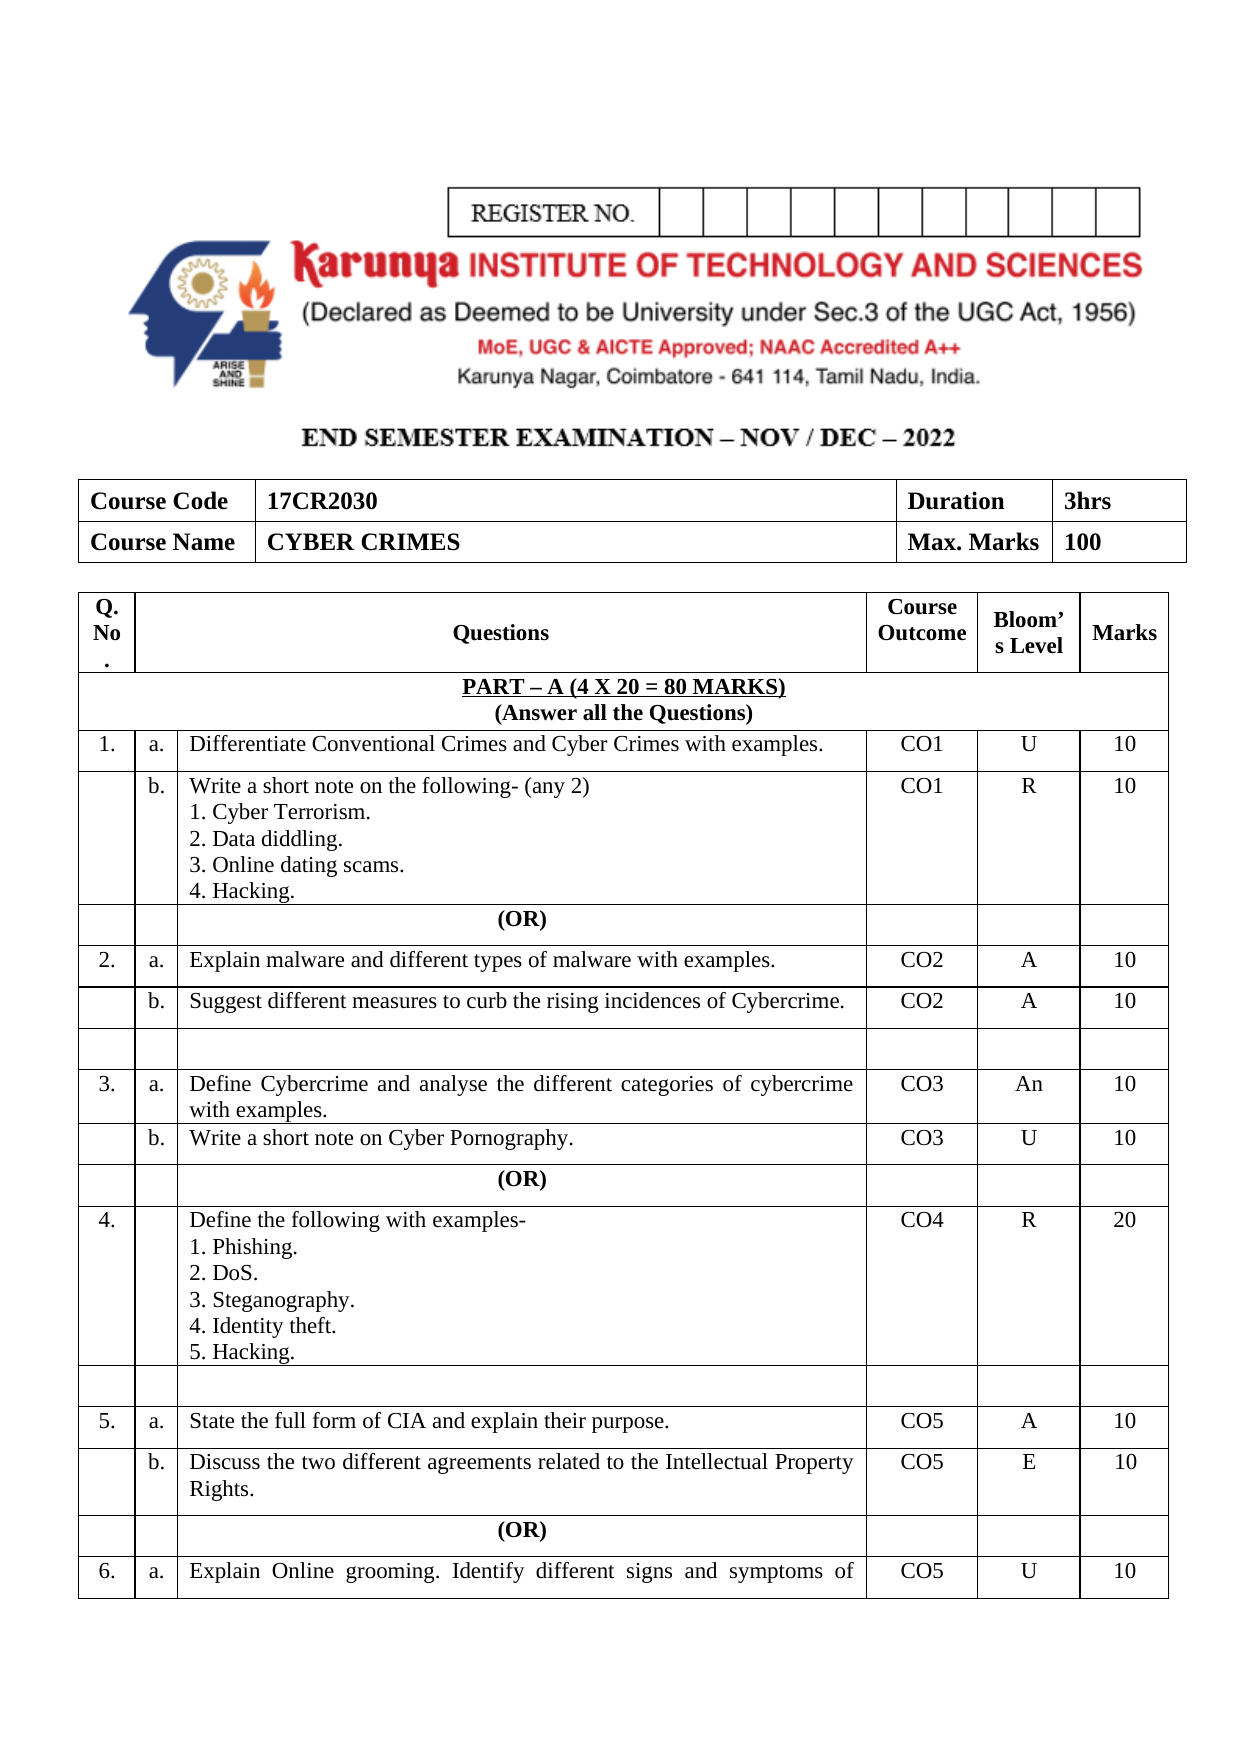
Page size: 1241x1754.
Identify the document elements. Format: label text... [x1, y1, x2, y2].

table_cell CO5 [867, 1449, 977, 1515]
table_cell A [978, 946, 1079, 986]
table_cell CO2 [867, 988, 977, 1028]
table_cell R [978, 1207, 1079, 1365]
table_cell Define the following with examples- Phishing. DoS. Steganography. Identity theft. Hacking. [178, 1207, 866, 1365]
table_cell Write a short note on Cyber Pornography. [178, 1124, 866, 1164]
table_header Marks [1081, 593, 1168, 672]
table_cell 10 [1081, 1407, 1168, 1447]
table_cell 3. [79, 1070, 134, 1123]
table_cell [136, 1366, 177, 1406]
table_cell State the full form of CIA and explain their purpose. [178, 1407, 866, 1447]
table_cell 10 [1081, 1557, 1168, 1597]
table_cell 2. [79, 946, 134, 986]
table_cell 1. [79, 731, 134, 771]
table_cell [79, 1165, 134, 1206]
table_cell [136, 1029, 177, 1069]
table_cell [136, 1165, 177, 1206]
table_cell [79, 1366, 134, 1406]
table_cell 10 [1081, 946, 1168, 986]
table_cell a. [136, 1407, 177, 1447]
table_cell [978, 905, 1079, 945]
table_cell b. [136, 772, 177, 904]
table_cell 10 [1081, 772, 1168, 904]
table_cell CO3 [867, 1124, 977, 1164]
table_cell [1081, 1516, 1168, 1556]
table_cell CO2 [867, 946, 977, 986]
table_header Bloom’s Level [978, 593, 1079, 672]
table_cell [1081, 1366, 1168, 1406]
table_cell A [978, 1407, 1079, 1447]
table_cell 5. [79, 1407, 134, 1447]
table_cell [79, 905, 134, 945]
table_header Questions [136, 593, 866, 672]
table_cell [136, 905, 177, 945]
table_header Q. No. [79, 593, 134, 672]
table_cell CO1 [867, 731, 977, 771]
table_cell E [978, 1449, 1079, 1515]
table_cell [978, 1516, 1079, 1556]
table_cell CO4 [867, 1207, 977, 1365]
table_cell U [978, 731, 1079, 771]
table_cell [978, 1165, 1079, 1206]
table_cell 10 [1081, 1070, 1168, 1123]
table_cell U [978, 1124, 1079, 1164]
table_cell [867, 1366, 977, 1406]
table_cell Course Name [79, 522, 255, 562]
table_cell [867, 905, 977, 945]
table_cell 4. [79, 1207, 134, 1365]
table_header Course Code [79, 480, 255, 521]
table_cell [136, 1207, 177, 1365]
table_header 3hrs [1053, 480, 1186, 521]
table_cell Define Cybercrime and analyse the different categories of cybercrime with examples. [178, 1070, 866, 1123]
table_cell [136, 1516, 177, 1556]
table_cell (OR) [178, 1516, 866, 1556]
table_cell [178, 1557, 866, 1597]
table_header Course Outcome [867, 593, 977, 672]
table_cell [79, 1124, 134, 1164]
table_cell CO3 [867, 1070, 977, 1123]
table_cell Explain malware and different types of malware with examples. [178, 946, 866, 986]
table_cell a. [136, 946, 177, 986]
table_cell 100 [1053, 522, 1186, 562]
table_cell [79, 1029, 134, 1069]
table_cell [1081, 1165, 1168, 1206]
table_cell [1081, 1029, 1168, 1069]
table_cell 10 [1081, 1449, 1168, 1515]
table_cell [867, 1165, 977, 1206]
table_cell PART – A (4 X 20 = 80 MARKS) (Answer all the Questions) [79, 673, 1168, 729]
table_cell a. [136, 1557, 177, 1597]
table_cell R [978, 772, 1079, 904]
table_cell CO5 [867, 1557, 977, 1597]
picture [124, 178, 1147, 451]
table_cell A [978, 988, 1079, 1028]
table_cell [1081, 905, 1168, 945]
table_cell [79, 772, 134, 904]
table_cell (OR) [178, 1165, 866, 1206]
table_cell 10 [1081, 731, 1168, 771]
table_cell Write a short note on the following- (any 2) Cyber Terrorism. Data diddling. Online dating scams. Hacking. [178, 772, 866, 904]
table_cell (OR) [178, 905, 866, 945]
table_cell 10 [1081, 988, 1168, 1028]
table_cell CO5 [867, 1407, 977, 1447]
table_cell [978, 1029, 1079, 1069]
table_header 17CR2030 [256, 480, 896, 521]
table_cell 20 [1081, 1207, 1168, 1365]
table_cell U [978, 1557, 1079, 1597]
table_cell b. [136, 1449, 177, 1515]
table_cell [867, 1029, 977, 1069]
table_cell a. [136, 731, 177, 771]
table_cell [178, 1366, 866, 1406]
table_cell Discuss the two different agreements related to the Intellectual Property Rights. [178, 1449, 866, 1515]
table_cell b. [136, 988, 177, 1028]
table_cell [79, 1516, 134, 1556]
table_cell 10 [1081, 1124, 1168, 1164]
table_cell [178, 1029, 866, 1069]
table_cell Max. Marks [897, 522, 1052, 562]
table_cell Differentiate Conventional Crimes and Cyber Crimes with examples. [178, 731, 866, 771]
table_cell [79, 988, 134, 1028]
table_cell Suggest different measures to curb the rising incidences of Cybercrime. [178, 988, 866, 1028]
table_cell CYBER CRIMES [256, 522, 896, 562]
table_cell [79, 1449, 134, 1515]
table_header Duration [897, 480, 1052, 521]
table_cell An [978, 1070, 1079, 1123]
table_cell a. [136, 1070, 177, 1123]
table_cell b. [136, 1124, 177, 1164]
table_cell CO1 [867, 772, 977, 904]
table_cell 6. [79, 1557, 134, 1597]
table_cell [867, 1516, 977, 1556]
table_cell [978, 1366, 1079, 1406]
